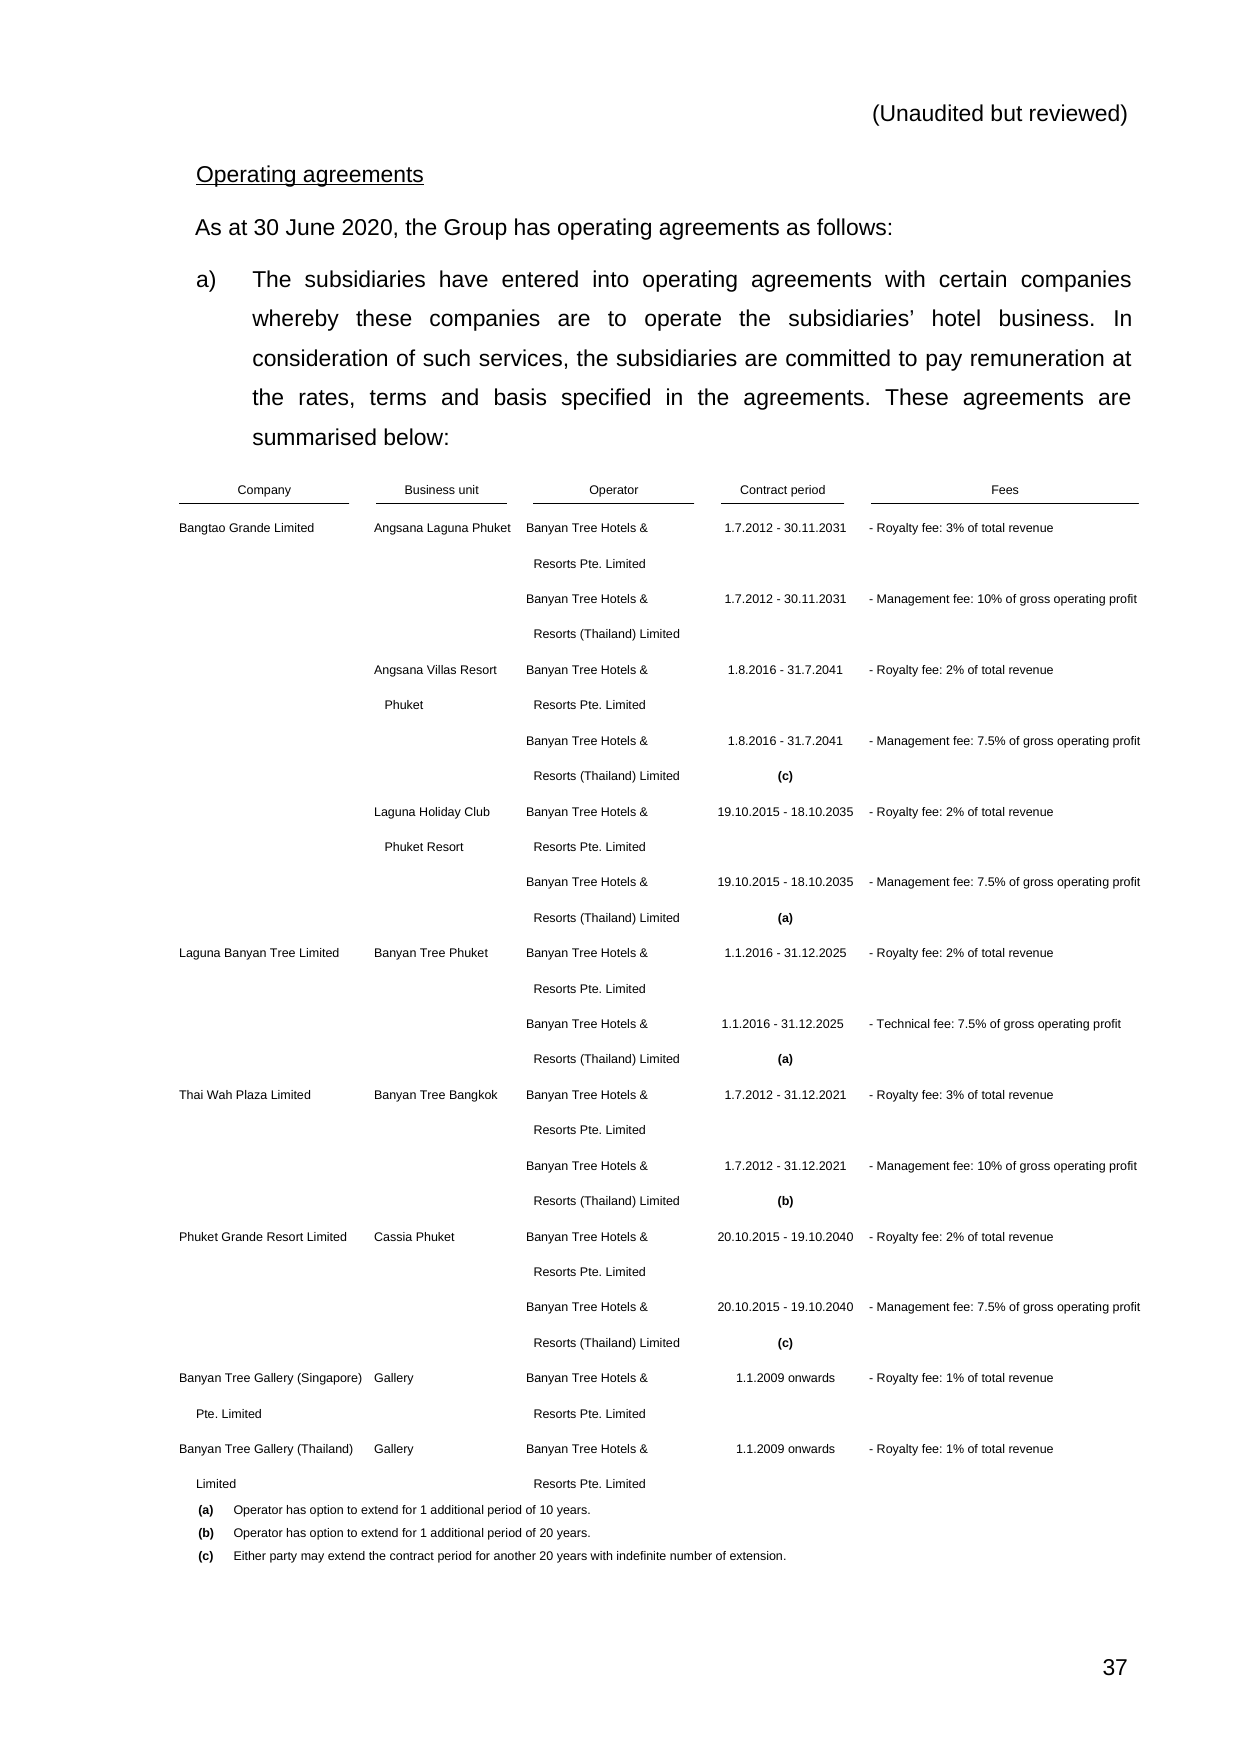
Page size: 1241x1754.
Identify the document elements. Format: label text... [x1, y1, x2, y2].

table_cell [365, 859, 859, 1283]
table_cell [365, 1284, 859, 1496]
list The subsidiaries have entered into operating agreements with certain companies whereby these companies are to operate the subsidiaries’ hotel business. In consideration of such services, the subsidiaries are committed to pay remuneration at the rates, terms and basis specified in the agreements. These agreements are summarised below: [196, 255, 1132, 453]
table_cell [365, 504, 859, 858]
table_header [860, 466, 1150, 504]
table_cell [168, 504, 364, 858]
text Operating agreements [139, 151, 1132, 191]
text As at 30 June 2020, the Group has operating agreements as follows: [139, 203, 1132, 243]
text (a) Operator has option to extend for 1 additional period of 10 years. [198, 1496, 1132, 1519]
text (c) Either party may extend the contract period for another 20 years with indefinite number of extension. [198, 1542, 1132, 1565]
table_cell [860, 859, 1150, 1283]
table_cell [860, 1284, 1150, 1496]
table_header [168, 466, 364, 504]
text (b) Operator has option to extend for 1 additional period of 20 years. [198, 1519, 1132, 1542]
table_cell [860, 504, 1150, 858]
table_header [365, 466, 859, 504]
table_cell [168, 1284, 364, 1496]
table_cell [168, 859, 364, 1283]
